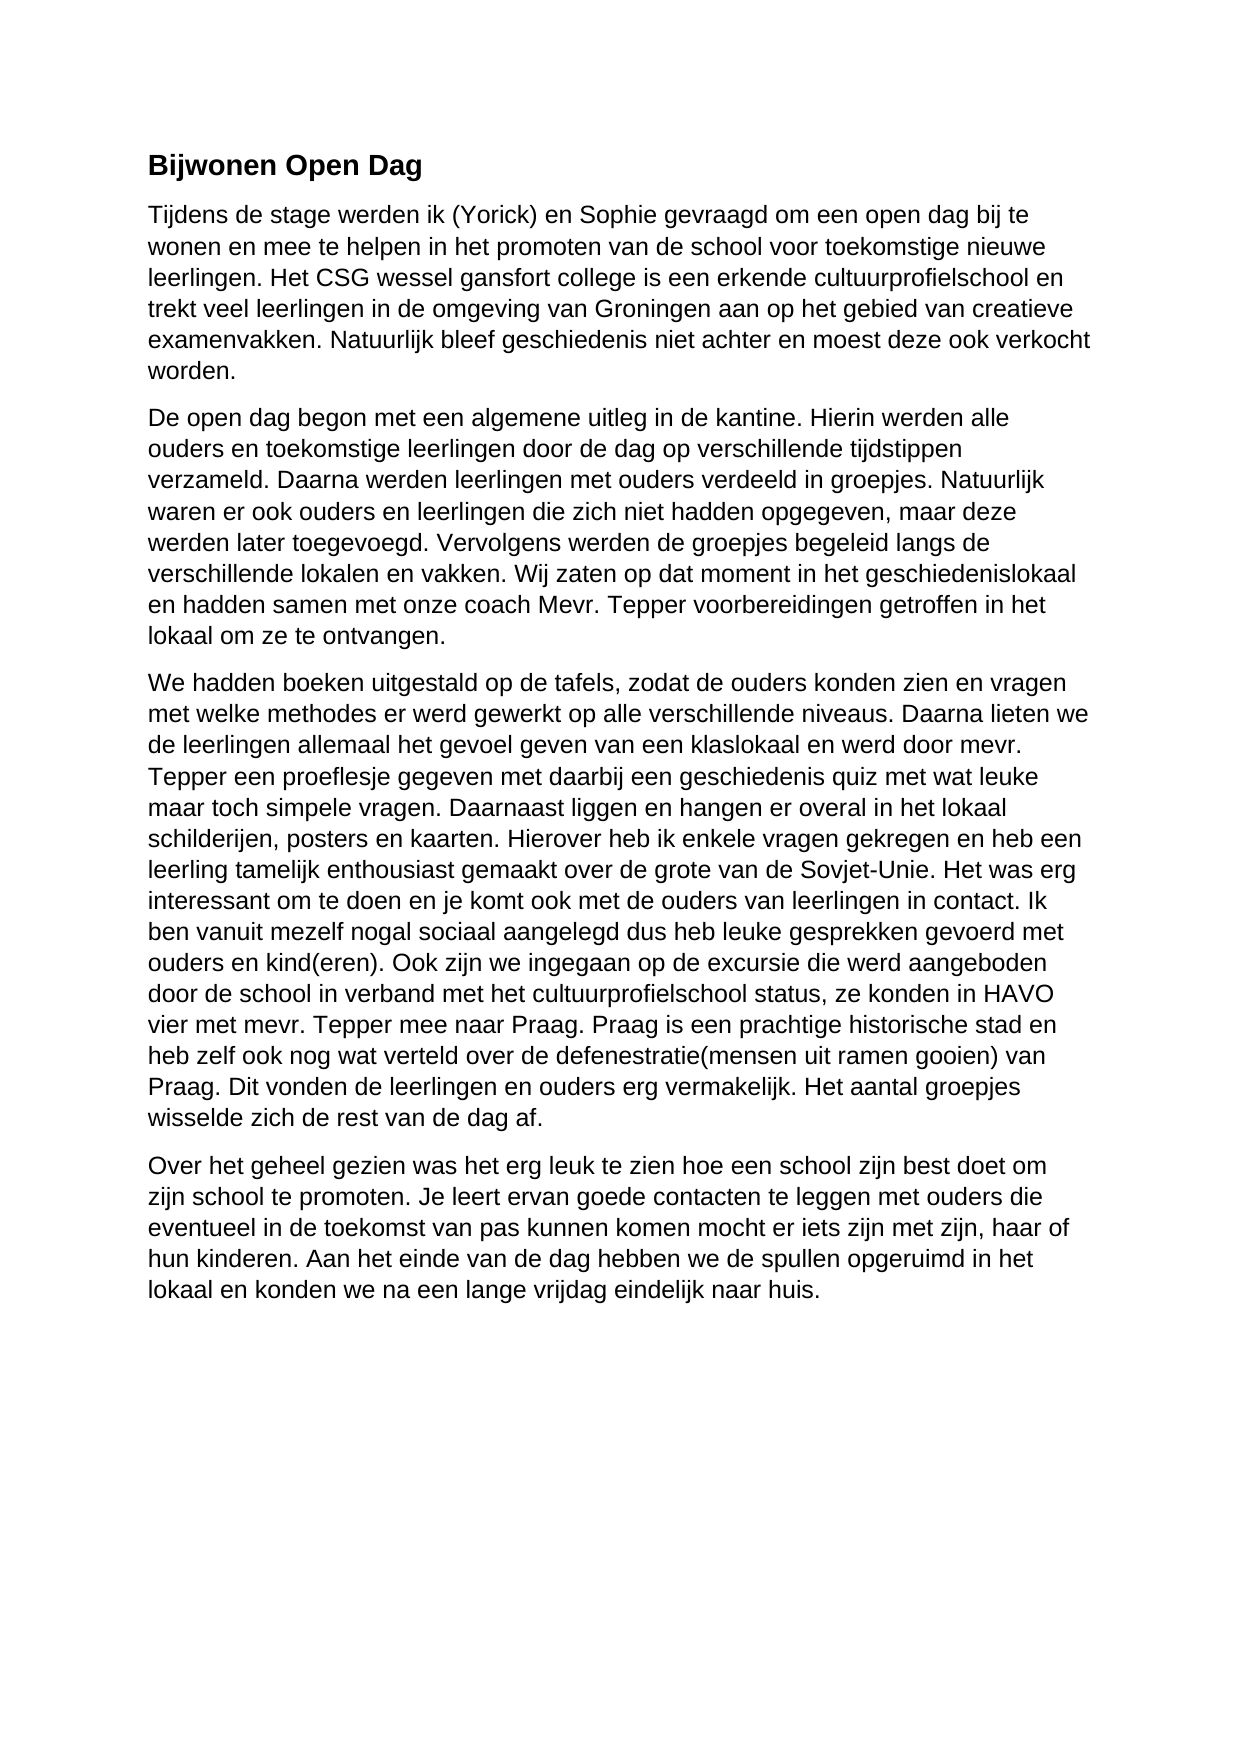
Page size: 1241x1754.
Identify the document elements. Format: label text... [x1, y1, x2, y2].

text Over het geheel gezien was het erg leuk te zien hoe een school zijn best doet om zijn school te promoten. Je leert ervan goede contacten te leggen met ouders die eventueel in de toekomst van pas kunnen komen mocht er iets zijn met zijn, haar of hun kinderen. Aan het einde van de dag hebben we de spullen opgeruimd in het lokaal en konden we na een lange vrijdag eindelijk naar huis. [148, 1151, 1093, 1303]
text We hadden boeken uitgestald op de tafels, zodat de ouders konden zien en vragen met welke methodes er werd gewerkt op alle verschillende niveaus. Daarna lieten we de leerlingen allemaal het gevoel geven van een klaslokaal en werd door mevr. Tepper een proeflesje gegeven met daarbij een geschiedenis quiz met wat leuke maar toch simpele vragen. Daarnaast liggen en hangen er overal in het lokaal schilderijen, posters en kaarten. Hierover heb ik enkele vragen gekregen en heb een leerling tamelijk enthousiast gemaakt over de grote van de Sovjet-Unie. Het was erg interessant om te doen en je komt ook met de ouders van leerlingen in contact. Ik ben vanuit mezelf nogal sociaal aangelegd dus heb leuke gesprekken gevoerd met ouders en kind(eren). Ook zijn we ingegaan op de excursie die werd aangeboden door de school in verband met het cultuurprofielschool status, ze konden in HAVO vier met mevr. Tepper mee naar Praag. Praag is een prachtige historische stad en heb zelf ook nog wat verteld over de defenestratie(mensen uit ramen gooien) van Praag. Dit vonden de leerlingen en ouders erg vermakelijk. Het aantal groepjes wisselde zich de rest van de dag af. [148, 668, 1093, 1132]
text De open dag begon met een algemene uitleg in de kantine. Hierin werden alle ouders en toekomstige leerlingen door de dag op verschillende tijdstippen verzameld. Daarna werden leerlingen met ouders verdeeld in groepjes. Natuurlijk waren er ook ouders en leerlingen die zich niet hadden opgegeven, maar deze werden later toegevoegd. Vervolgens werden de groepjes begeleid langs de verschillende lokalen en vakken. Wij zaten op dat moment in het geschiedenislokaal en hadden samen met onze coach Mevr. Tepper voorbereidingen getroffen in het lokaal om ze te ontvangen. [148, 403, 1093, 649]
text Tijdens de stage werden ik (Yorick) en Sophie gevraagd om een open dag bij te wonen en mee te helpen in het promoten van de school voor toekomstige nieuwe leerlingen. Het CSG wessel gansfort college is een erkende cultuurprofielschool en trekt veel leerlingen in de omgeving van Groningen aan op het gebied van creatieve examenvakken. Natuurlijk bleef geschiedenis niet achter en moest deze ook verkocht worden. [148, 200, 1093, 384]
text Bijwonen Open Dag [148, 148, 1093, 181]
